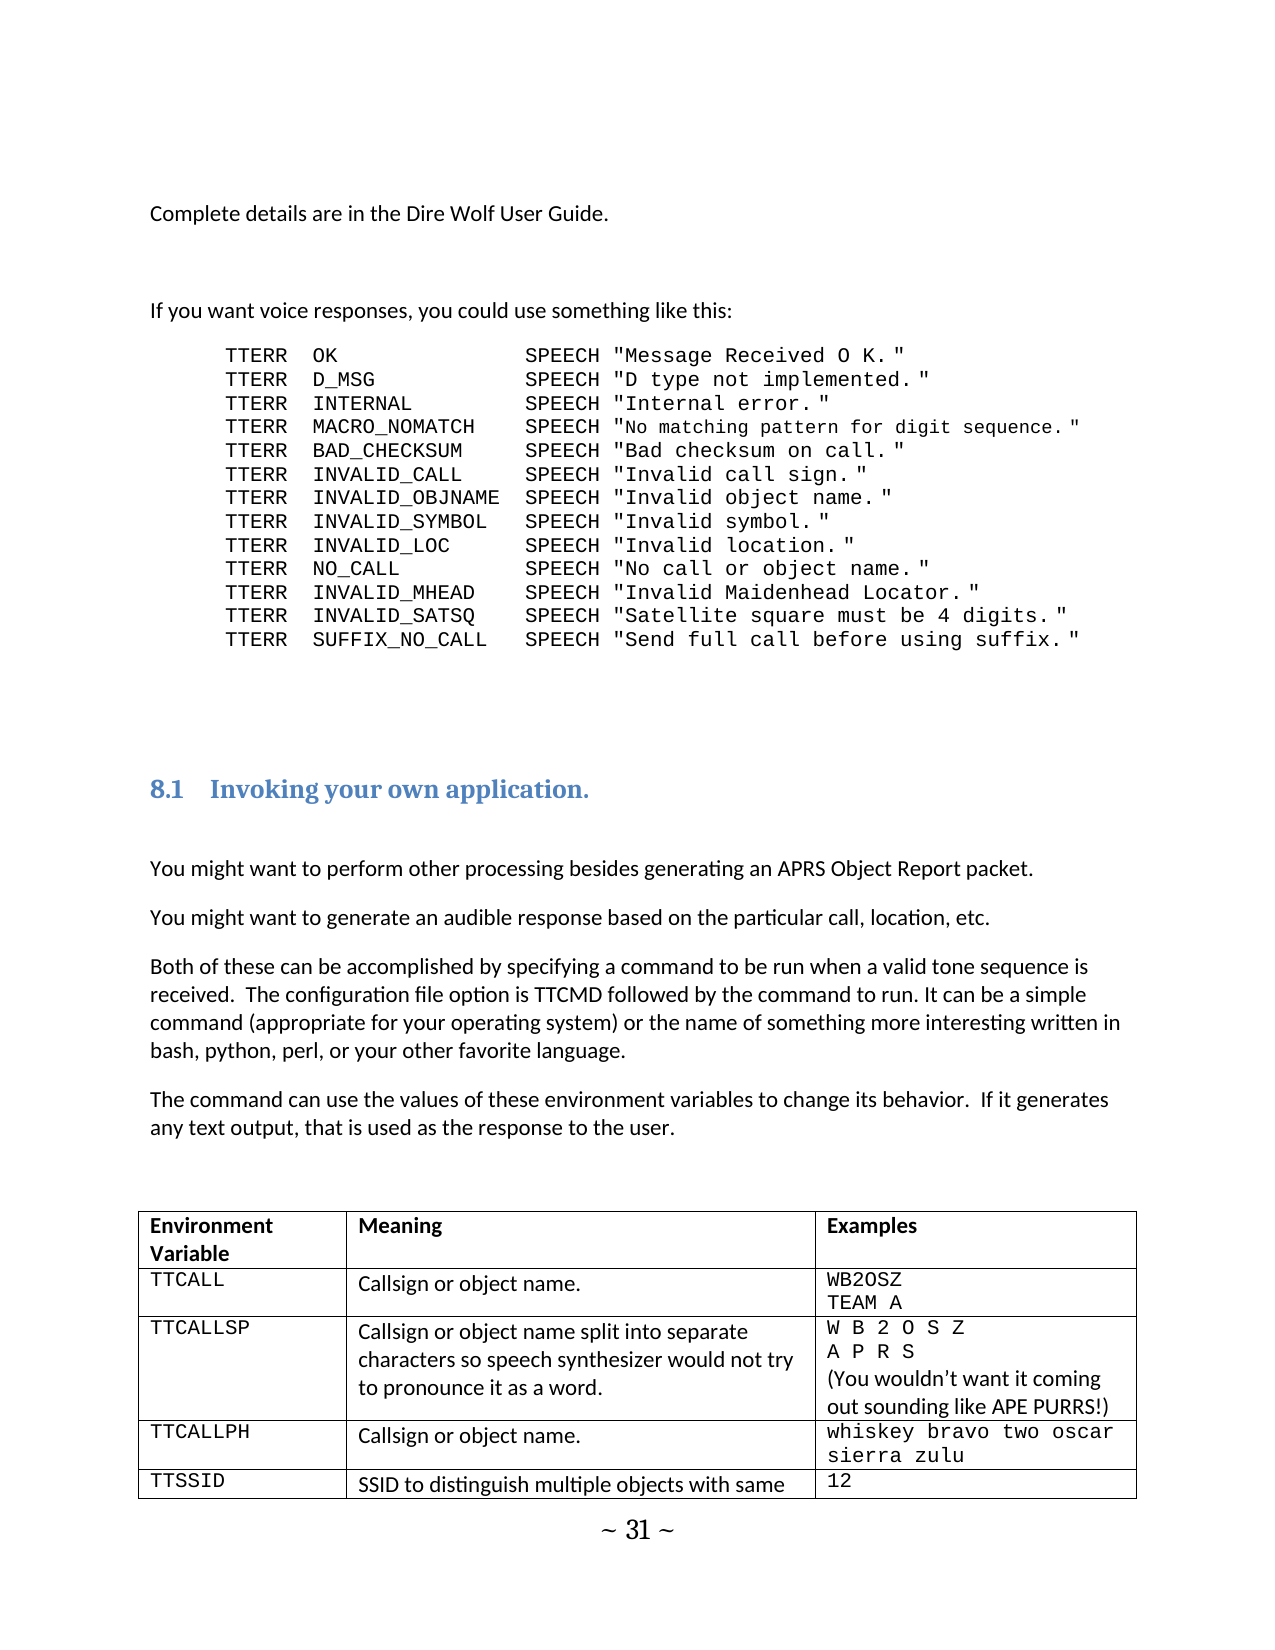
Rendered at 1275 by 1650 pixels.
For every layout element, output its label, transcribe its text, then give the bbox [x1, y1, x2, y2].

table_cell TTSSID [139, 1470, 346, 1498]
table_cell 12 [816, 1470, 1136, 1498]
table_cell whiskey bravo two oscar sierra zulu [816, 1421, 1136, 1469]
text TTERR INVALID_CALL SPEECH "Invalid call sign. " [225, 464, 1125, 487]
text TTERR D_MSG SPEECH "D type not implemented. " [225, 369, 1125, 393]
text Both of these can be accomplished by specifying a command to be run when a valid tone sequence is received. The configuration file option is TTCMD followed by the command to run. It can be a simple command (appropriate for your operating system) or the name of something more interesting written in bash, python, perl, or your other favorite language. [150, 952, 1125, 1064]
text TTERR OK SPEECH "Message Received O K. " [225, 345, 1125, 369]
table_cell WB2OSZ TEAM A [816, 1269, 1136, 1316]
text TTERR BAD_CHECKSUM SPEECH "Bad checksum on call. " [225, 440, 1125, 464]
table_cell TTCALL [139, 1269, 346, 1316]
table_cell TTCALLSP [139, 1317, 346, 1420]
subtitle Invoking your own application. [150, 774, 1125, 805]
text The command can use the values of these environment variables to change its behavior. If it generates any text output, that is used as the response to the user. [150, 1085, 1125, 1141]
text If you want voice responses, you could use something like this: [150, 297, 1125, 324]
table_header Meaning [347, 1212, 815, 1268]
text You might want to generate an audible response based on the particular call, location, etc. [150, 903, 1125, 931]
table_header Examples [816, 1212, 1136, 1268]
text TTERR INTERNAL SPEECH "Internal error. " [225, 393, 1125, 416]
text TTERR INVALID_LOC SPEECH "Invalid location. " [225, 534, 1125, 558]
text TTERR SUFFIX_NO_CALL SPEECH "Send full call before using suffix. " [225, 629, 1125, 653]
table_cell TTCALLPH [139, 1421, 346, 1469]
table_cell Callsign or object name. [347, 1269, 815, 1316]
text TTERR INVALID_OBJNAME SPEECH "Invalid object name. " [225, 487, 1125, 511]
text You might want to perform other processing besides generating an APRS Object Report packet. [150, 854, 1125, 882]
text TTERR INVALID_SYMBOL SPEECH "Invalid symbol. " [225, 511, 1125, 534]
table_cell Callsign or object name split into separate characters so speech synthesizer would not try to pronounce it as a word. [347, 1317, 815, 1420]
table_cell W B 2 O S Z A P R S (You wouldn’t want it coming out sounding like APE PURRS!) [816, 1317, 1136, 1420]
table_cell Callsign or object name. [347, 1421, 815, 1469]
text TTERR INVALID_SATSQ SPEECH "Satellite square must be 4 digits. " [225, 606, 1125, 629]
text TTERR MACRO_NOMATCH SPEECH "No matching pattern for digit sequence. " [225, 416, 1125, 440]
text TTERR INVALID_MHEAD SPEECH "Invalid Maidenhead Locator. " [225, 582, 1125, 606]
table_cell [347, 1470, 815, 1498]
text Complete details are in the Dire Wolf User Guide. [150, 199, 1125, 227]
text TTERR NO_CALL SPEECH "No call or object name. " [225, 558, 1125, 582]
table_header Environment Variable [139, 1212, 346, 1268]
